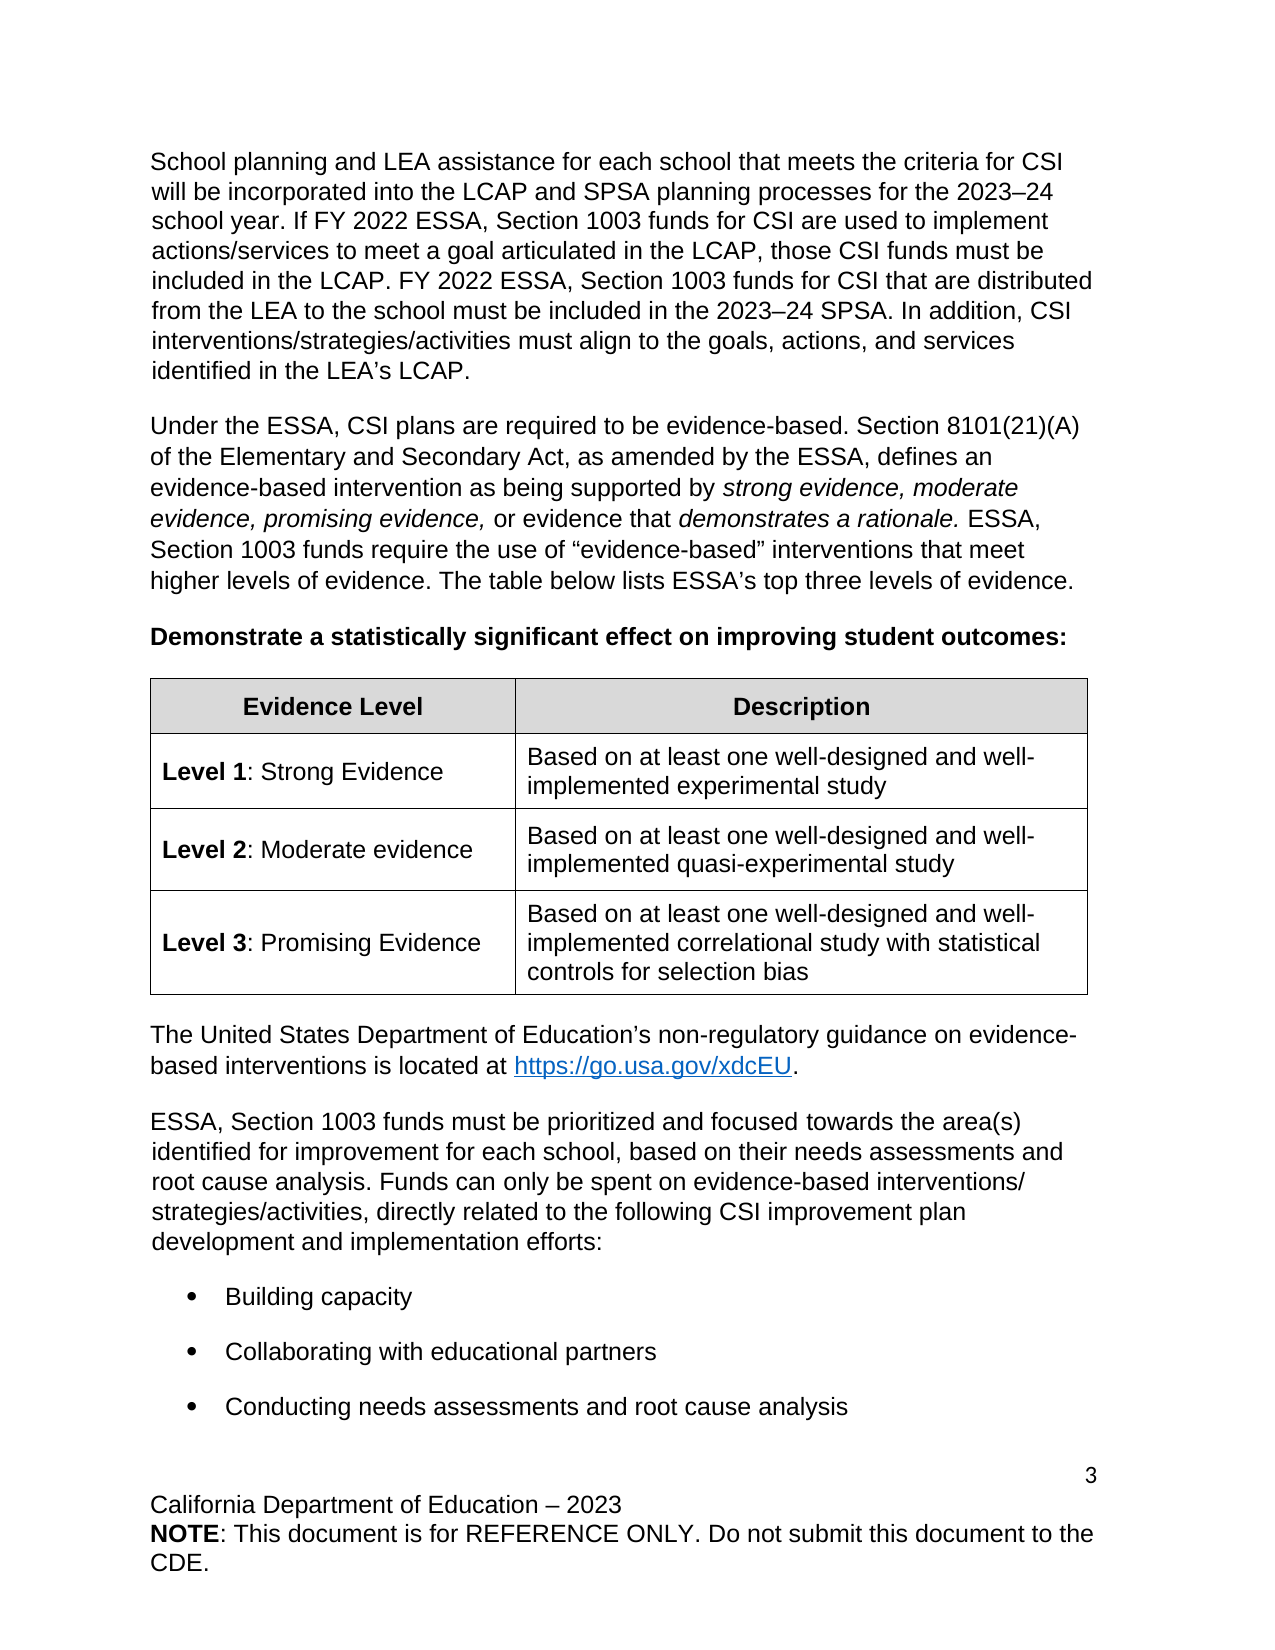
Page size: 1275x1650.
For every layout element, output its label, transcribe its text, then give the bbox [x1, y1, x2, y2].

table_header Description [516, 679, 1087, 733]
text Demonstrate a statistically significant effect on improving student outcomes: [150, 622, 1097, 651]
table_header Evidence Level [151, 679, 515, 733]
list Collaborating with educational partners [187, 1337, 1097, 1366]
text Under the ESSA, CSI plans are required to be evidence-based. Section 8101(21)(A) of the Elementary and Secondary Act, as amended by the ESSA, defines an evidence-based intervention as being supported by strong evidence, moderate evidence, promising evidence, or evidence that demonstrates a rationale. ESSA, Section 1003 funds require the use of “evidence-based” interventions that meet higher levels of evidence. The table below lists ESSA’s top three levels of evidence. [150, 411, 1097, 595]
list Building capacity [187, 1282, 1097, 1311]
table_cell Level 1: Strong Evidence [151, 734, 515, 808]
table_cell Level 3: Promising Evidence [151, 891, 515, 994]
list Conducting needs assessments and root cause analysis [187, 1392, 1097, 1421]
table_cell Based on at least one well-designed and well-implemented experimental study [516, 734, 1087, 808]
text The United States Department of Education’s non-regulatory guidance on evidence-based interventions is located at https://go.usa.gov/xdcEU. [150, 1020, 1097, 1080]
text ESSA, Section 1003 funds must be prioritized and focused towards the area(s) identified for improvement for each school, based on their needs assessments and root cause analysis. Funds can only be spent on evidence-based interventions/ strategies/activities, directly related to the following CSI improvement plan development and implementation efforts: [150, 1107, 1097, 1256]
text School planning and LEA assistance for each school that meets the criteria for CSI will be incorporated into the LCAP and SPSA planning processes for the 2023–24 school year. If FY 2022 ESSA, Section 1003 funds for CSI are used to implement actions/services to meet a goal articulated in the LCAP, those CSI funds must be included in the LCAP. FY 2022 ESSA, Section 1003 funds for CSI that are distributed from the LEA to the school must be included in the 2023–24 SPSA. In addition, CSI interventions/strategies/activities must align to the goals, actions, and services identified in the LEA’s LCAP. [150, 147, 1097, 384]
table_cell Level 2: Moderate evidence [151, 809, 515, 889]
table_cell Based on at least one well-designed and well-implemented correlational study with statistical controls for selection bias [516, 891, 1087, 994]
table_cell Based on at least one well-designed and well-implemented quasi-experimental study [516, 809, 1087, 889]
